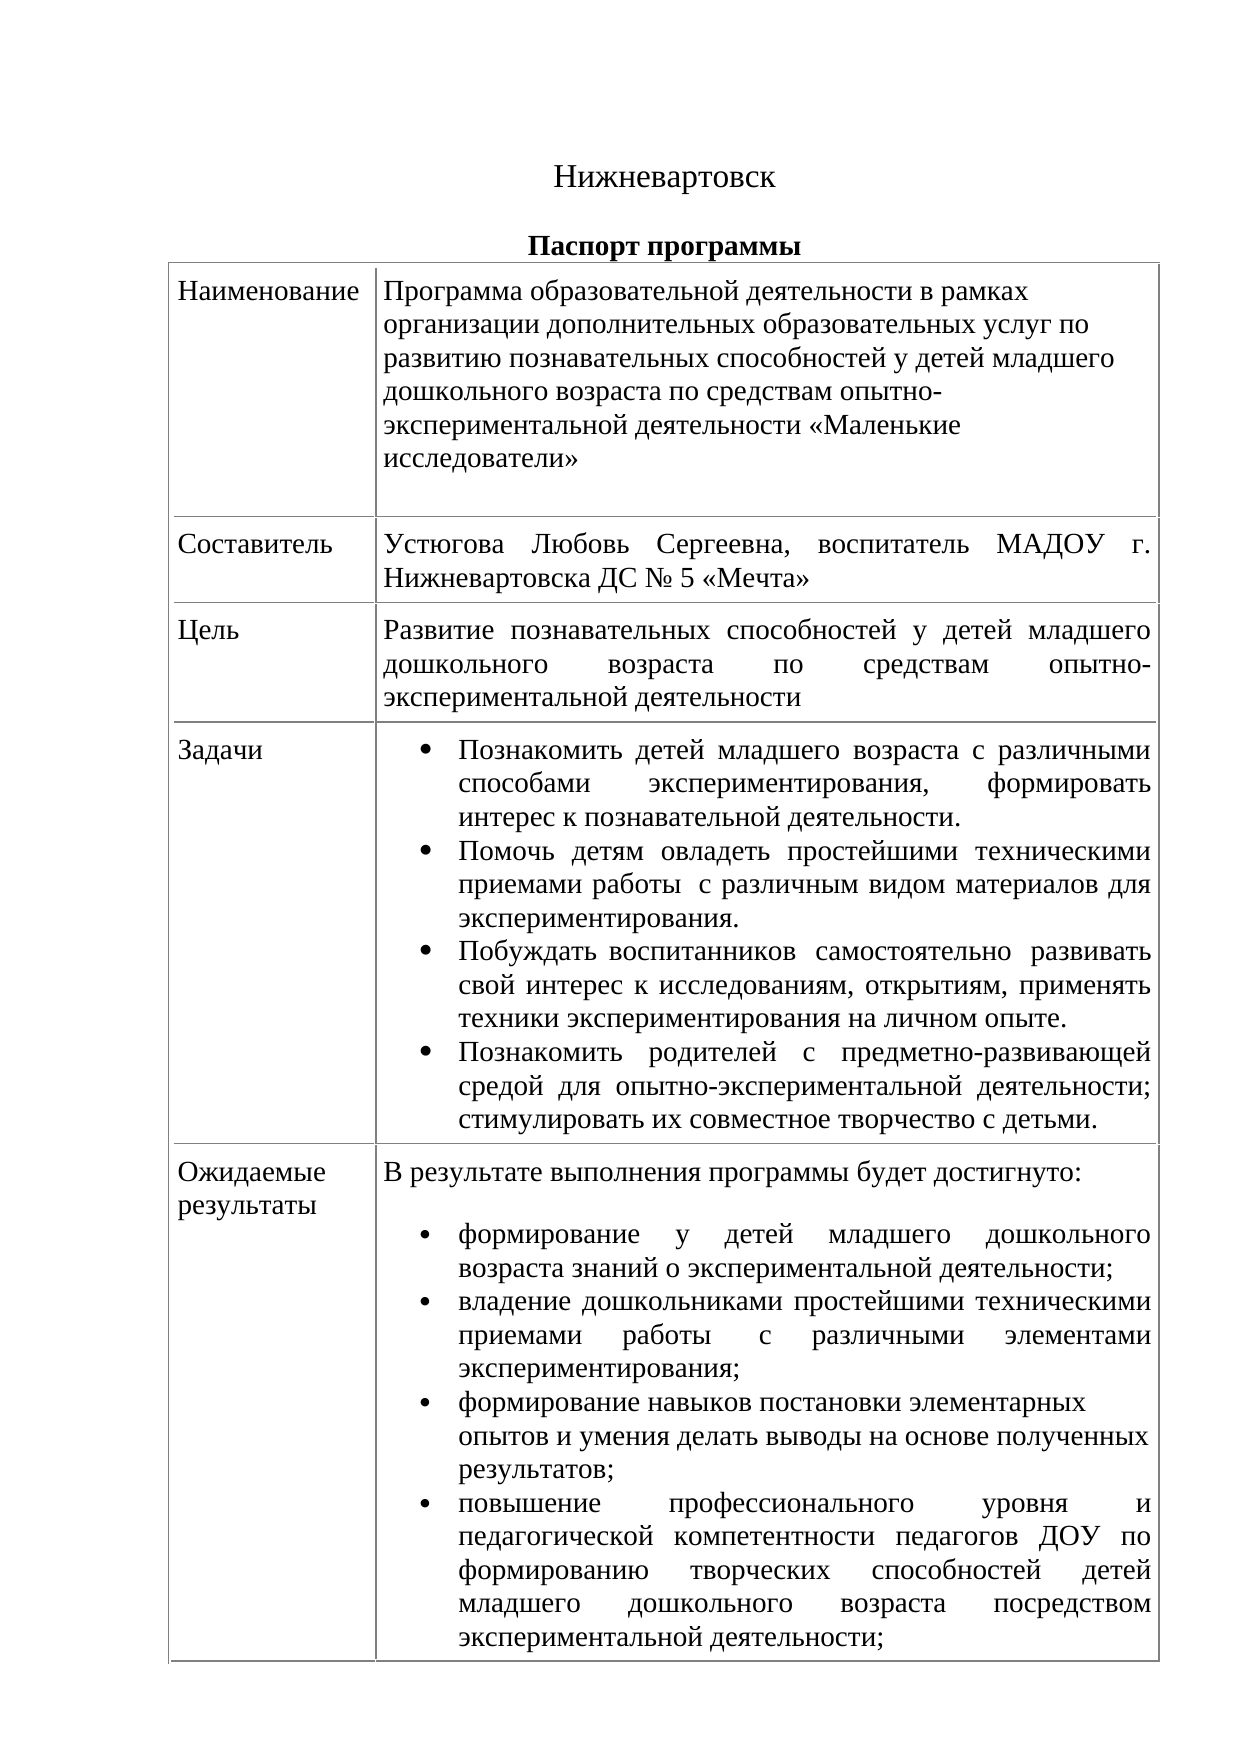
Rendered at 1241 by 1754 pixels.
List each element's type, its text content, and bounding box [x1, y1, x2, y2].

text Нижневартовск [177, 156, 1152, 195]
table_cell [375, 1143, 1159, 1660]
table_cell Познакомить детей младшего возраста с различными способами экспериментирования, формировать интерес к познавательной деятельности. Помочь детям овладеть простейшими техническими приемами работы с различным видом материалов для экспериментирования. Побуждать воспитанников самостоятельно развивать свой интерес к исследованиям, открытиям, применять техники экспериментирования на личном опыте. Познакомить родителей с предметно-развивающей средой для опытно-экспериментальной деятельности; стимулировать их совместное творчество с детьми. [377, 721, 1158, 1143]
table_header Наименование [171, 265, 375, 516]
table_cell Задачи [171, 721, 374, 1143]
table_header Программа образовательной деятельности в рамках организации дополнительных образовательных услуг по развитию познавательных способностей у детей младшего дошкольного возраста по средствам опытно-экспериментальной деятельности «Маленькие исследователи» [375, 265, 1158, 516]
table_cell Составитель [169, 516, 375, 601]
table_cell Цель [171, 601, 374, 721]
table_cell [169, 1143, 375, 1660]
text Паспорт программы [177, 228, 1152, 262]
table_cell Устюгова Любовь Сергеевна, воспитатель МАДОУ г. Нижневартовска ДС № 5 «Мечта» [375, 516, 1159, 601]
table_cell Развитие познавательных способностей у детей младшего дошкольного возраста по средствам опытно-экспериментальной деятельности [377, 601, 1159, 721]
